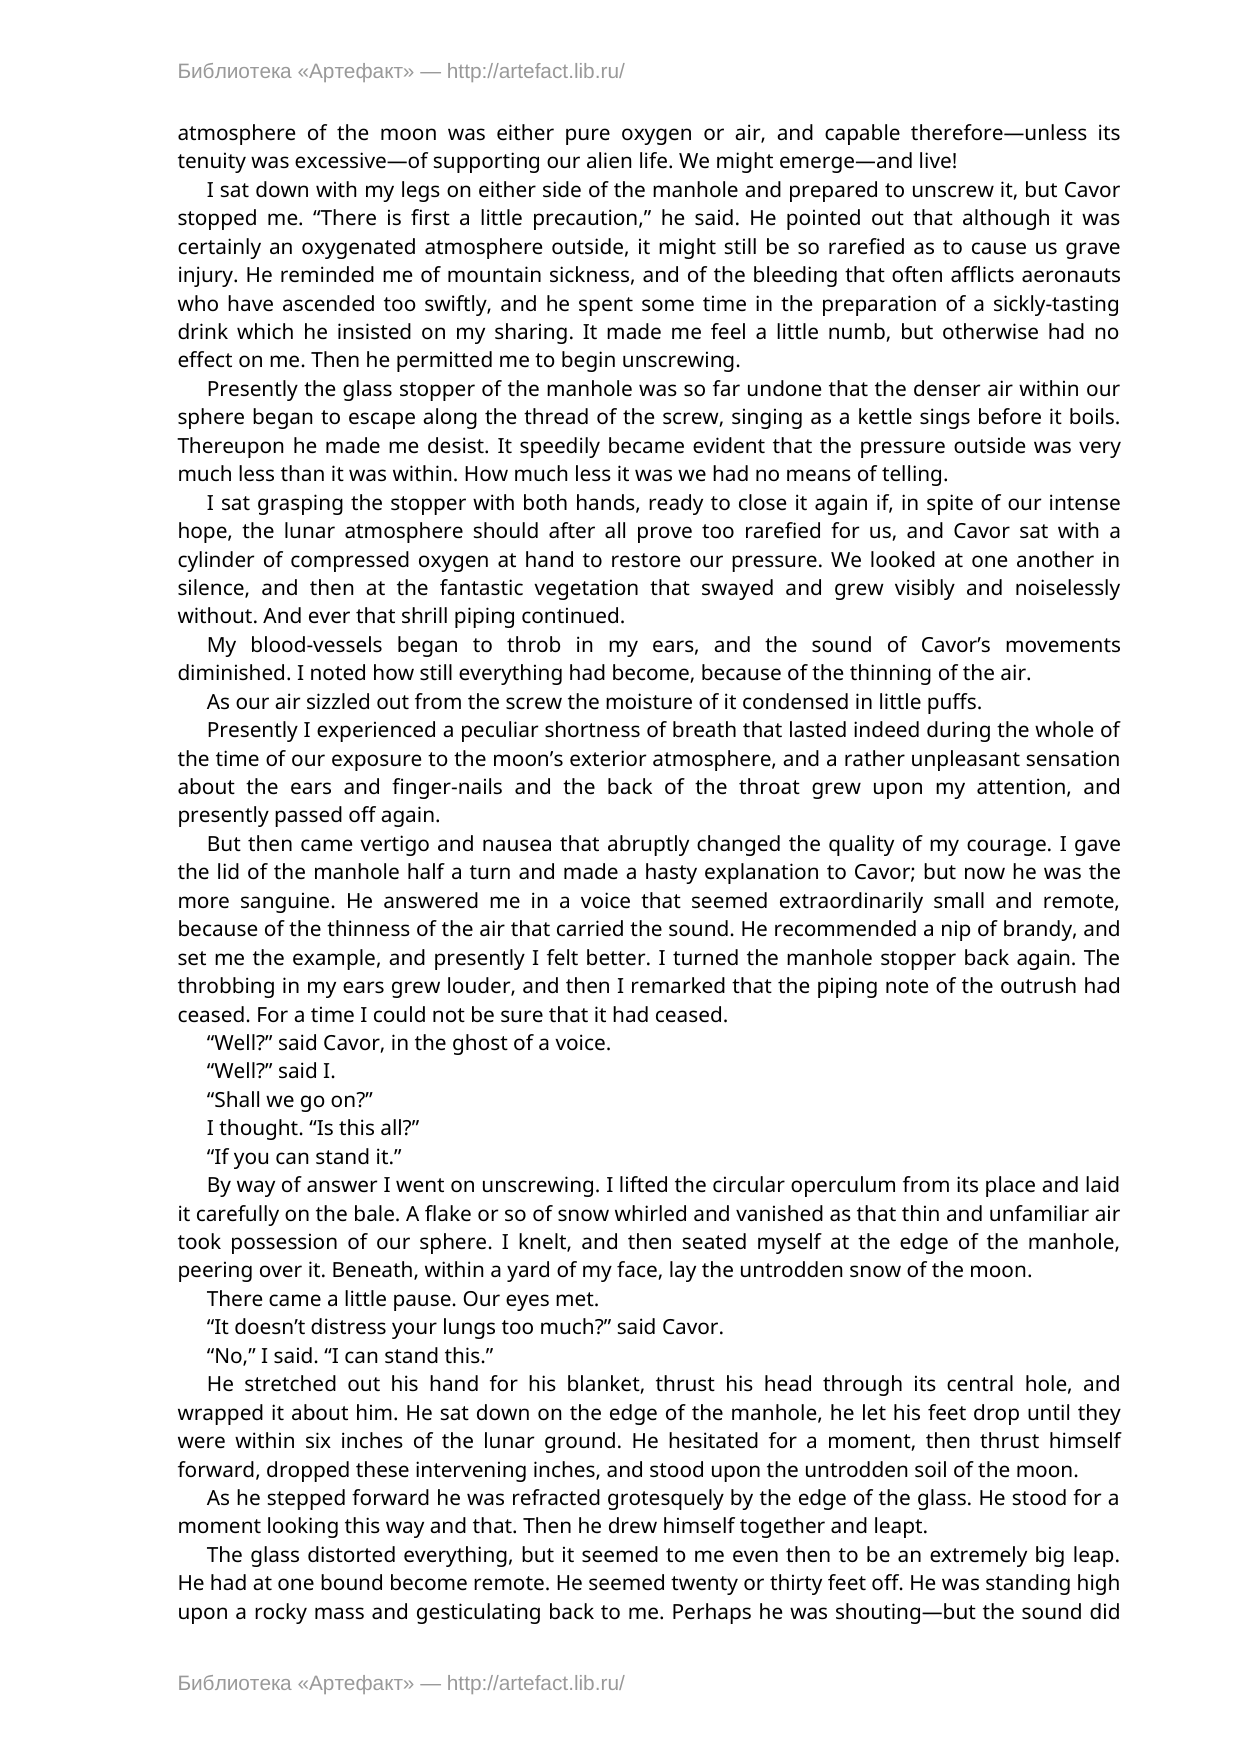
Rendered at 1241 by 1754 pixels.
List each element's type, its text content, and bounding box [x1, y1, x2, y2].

text Presently I experienced a peculiar shortness of breath that lasted indeed during the whole of the time of our exposure to the moon’s exterior atmosphere, and a rather unpleasant sensation about the ears and finger-nails and the back of the throat grew upon my attention, and presently passed off again. [177, 715, 1122, 829]
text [177, 118, 1122, 175]
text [177, 1540, 1122, 1625]
text By way of answer I went on unscrewing. I lifted the circular operculum from its place and laid it carefully on the bale. A flake or so of snow whirled and vanished as that thin and unfamiliar air took possession of our sphere. I knelt, and then seated myself at the edge of the manhole, peering over it. Beneath, within a yard of my face, lay the untrodden snow of the moon. [177, 1170, 1122, 1284]
text “No,” I said. “I can stand this.” [177, 1341, 1122, 1369]
text “Well?” said Cavor, in the ghost of a voice. [177, 1028, 1122, 1057]
text “Shall we go on?” [177, 1085, 1122, 1113]
text Presently the glass stopper of the manhole was so far undone that the denser air within our sphere began to escape along the thread of the screw, singing as a kettle sings before it boils. Thereupon he made me desist. It speedily became evident that the pressure outside was very much less than it was within. How much less it was we had no means of telling. [177, 374, 1122, 488]
text There came a little pause. Our eyes met. [177, 1284, 1122, 1312]
text As our air sizzled out from the screw the moisture of it condensed in little puffs. [177, 687, 1122, 715]
text “Well?” said I. [177, 1057, 1122, 1085]
text I sat grasping the stopper with both hands, ready to close it again if, in spite of our intense hope, the lunar atmosphere should after all prove too rarefied for us, and Cavor sat with a cylinder of compressed oxygen at hand to restore our pressure. We looked at one another in silence, and then at the fantastic vegetation that swayed and grew visibly and noiselessly without. And ever that shrill piping continued. [177, 488, 1122, 630]
text My blood-vessels began to throb in my ears, and the sound of Cavor’s movements diminished. I noted how still everything had become, because of the thinning of the air. [177, 630, 1122, 687]
text I sat down with my legs on either side of the manhole and prepared to unscrew it, but Cavor stopped me. “There is first a little precaution,” he said. He pointed out that although it was certainly an oxygenated atmosphere outside, it might still be so rarefied as to cause us grave injury. He reminded me of mountain sickness, and of the bleeding that often afflicts aeronauts who have ascended too swiftly, and he spent some time in the preparation of a sickly-tasting drink which he insisted on my sharing. It made me feel a little numb, but otherwise had no effect on me. Then he permitted me to begin unscrewing. [177, 175, 1122, 374]
text As he stepped forward he was refracted grotesquely by the edge of the glass. He stood for a moment looking this way and that. Then he drew himself together and leapt. [177, 1483, 1122, 1540]
text I thought. “Is this all?” [177, 1113, 1122, 1142]
text He stretched out his hand for his blanket, thrust his head through its central hole, and wrapped it about him. He sat down on the edge of the manhole, he let his feet drop until they were within six inches of the lunar ground. He hesitated for a moment, then thrust himself forward, dropped these intervening inches, and stood upon the untrodden soil of the moon. [177, 1369, 1122, 1483]
text “If you can stand it.” [177, 1142, 1122, 1170]
text “It doesn’t distress your lungs too much?” said Cavor. [177, 1312, 1122, 1341]
text But then came vertigo and nausea that abruptly changed the quality of my courage. I gave the lid of the manhole half a turn and made a hasty explanation to Cavor; but now he was the more sanguine. He answered me in a voice that seemed extraordinarily small and remote, because of the thinness of the air that carried the sound. He recommended a nip of brandy, and set me the example, and presently I felt better. I turned the manhole stopper back again. The throbbing in my ears grew louder, and then I remarked that the piping note of the outrush had ceased. For a time I could not be sure that it had ceased. [177, 829, 1122, 1028]
